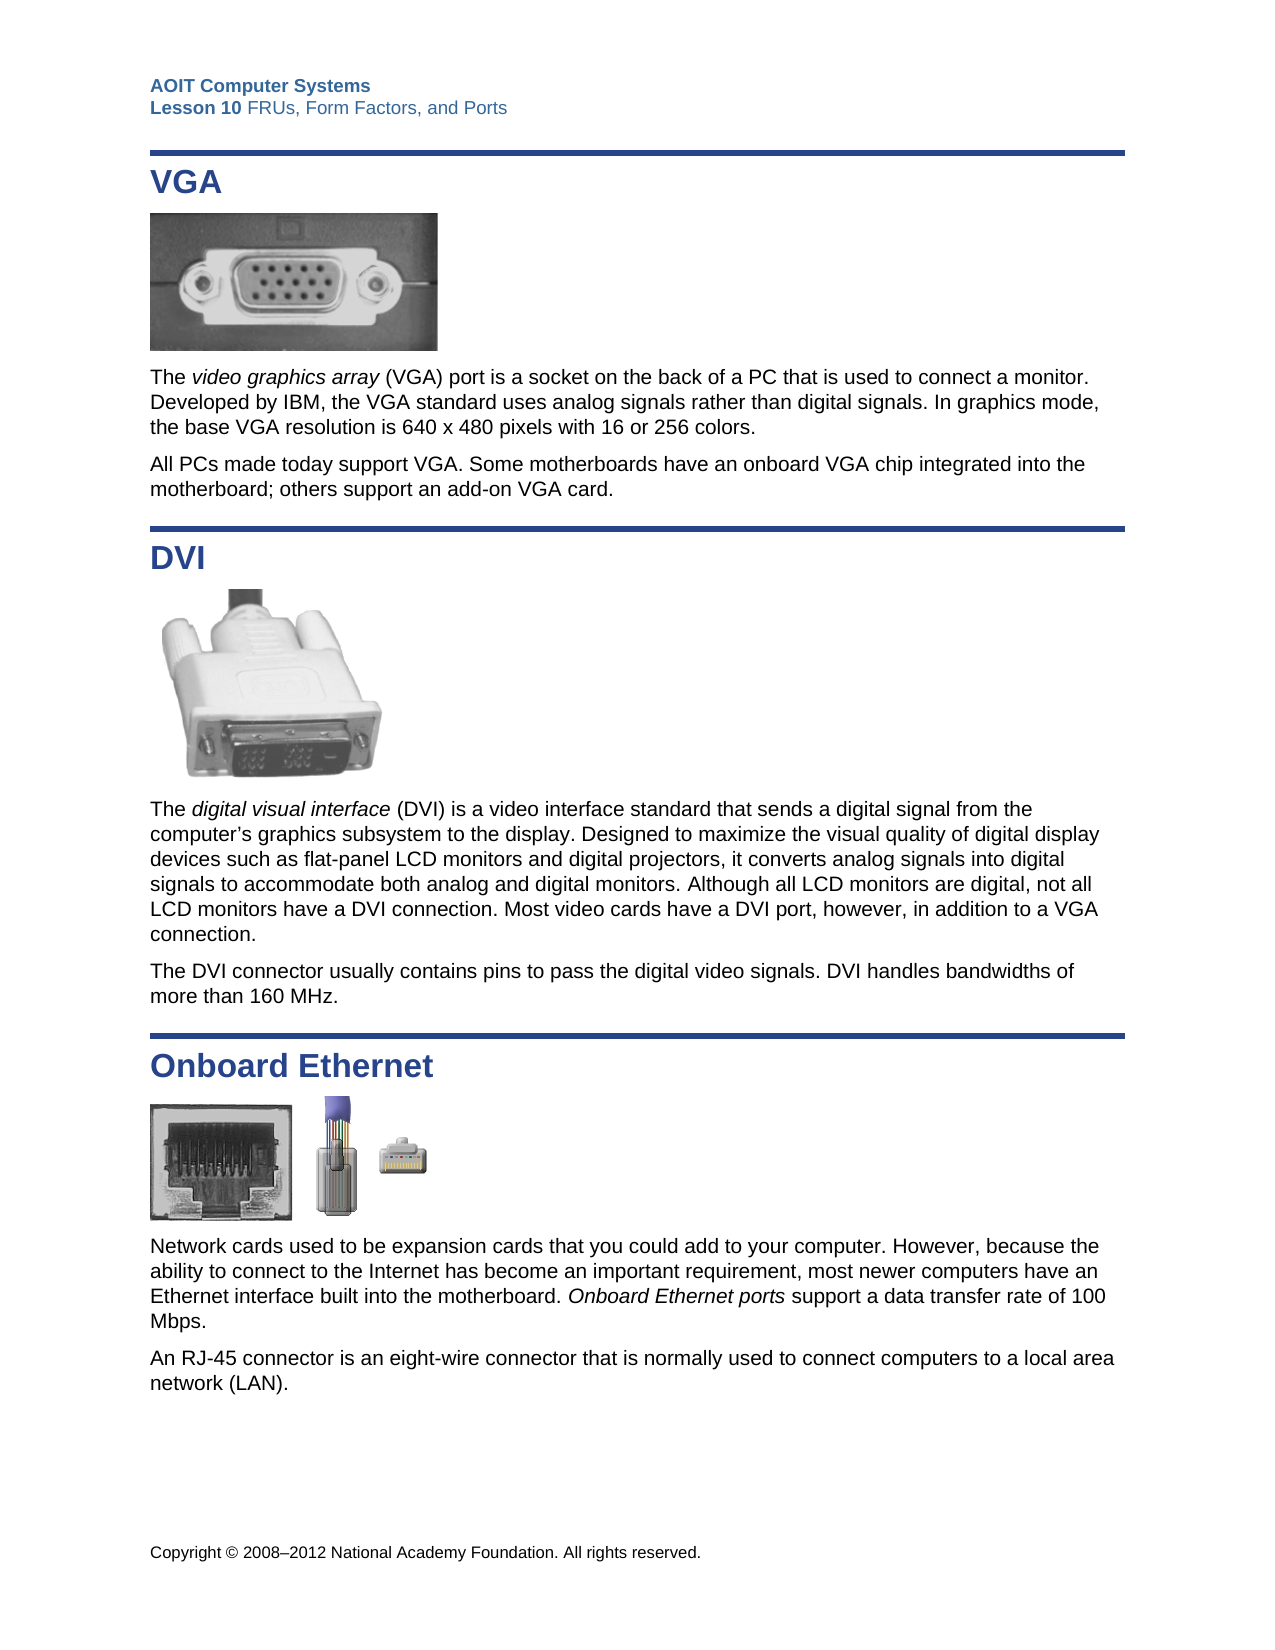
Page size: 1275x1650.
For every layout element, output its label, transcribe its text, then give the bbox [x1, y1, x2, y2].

text The video graphics array (VGA) port is a socket on the back of a PC that is used to connect a monitor. Developed by IBM, the VGA standard uses analog signals rather than digital signals. In graphics mode, the base VGA resolution is 640 x 480 pixels with 16 or 256 colors. [150, 363, 1125, 438]
picture [150, 589, 389, 784]
picture [300, 1096, 435, 1220]
text An RJ-45 connector is an eight-wire connector that is normally used to connect computers to a local area network (LAN). [150, 1345, 1125, 1395]
text Network cards used to be expansion cards that you could add to your computer. However, because the ability to connect to the Internet has become an important requirement, most newer computers have an Ethernet interface built into the motherboard. Onboard Ethernet ports support a data transfer rate of 100 Mbps. [150, 1232, 1125, 1332]
text Onboard Ethernet [150, 1039, 1125, 1084]
text All PCs made today support VGA. Some motherboards have an onboard VGA chip integrated into the motherboard; others support an add-on VGA card. [150, 451, 1125, 501]
text The digital visual interface (DVI) is a video interface standard that sends a digital signal from the computer’s graphics subsystem to the display. Designed to maximize the visual quality of digital display devices such as flat-panel LCD monitors and digital projectors, it converts analog signals into digital signals to accommodate both analog and digital monitors. Although all LCD monitors are digital, not all LCD monitors have a DVI connection. Most video cards have a DVI port, however, in addition to a VGA connection. [150, 796, 1125, 946]
text DVI [150, 532, 1125, 577]
text The DVI connector usually contains pins to pass the digital video signals. DVI handles bandwidths of more than 160 MHz. [150, 958, 1125, 1008]
text VGA [150, 156, 1125, 201]
